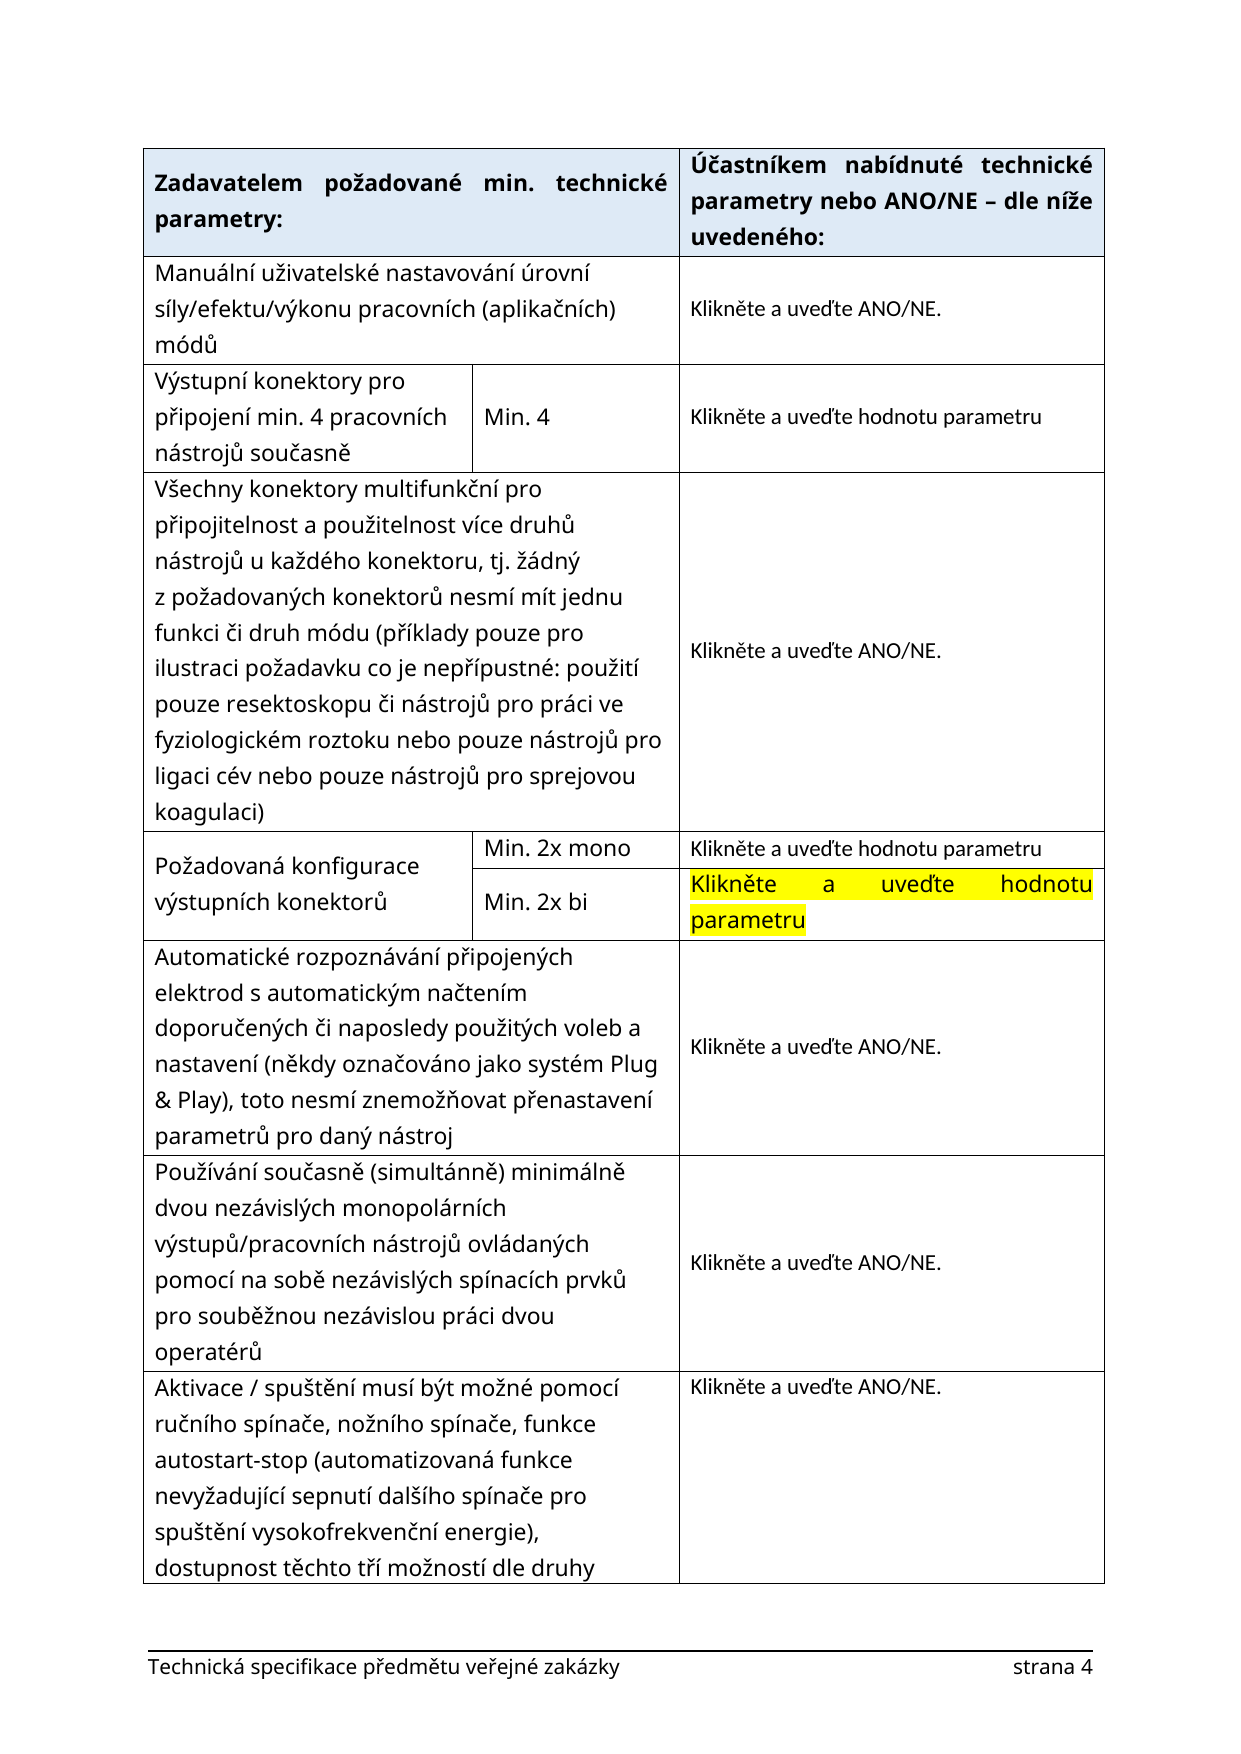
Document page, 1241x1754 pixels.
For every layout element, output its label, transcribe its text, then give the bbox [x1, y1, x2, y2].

table_cell Automatické rozpoznávání připojených elektrod s automatickým načtením doporučených či naposledy použitých voleb a nastavení (někdy označováno jako systém Plug & Play), toto nesmí znemožňovat přenastavení parametrů pro daný nástroj [144, 941, 679, 1155]
table_cell Výstupní konektory pro připojení min. 4 pracovních nástrojů současně [144, 365, 472, 472]
table_cell Min. 2x bi [473, 869, 679, 939]
table_header Zadavatelem požadované min. technické parametry: [144, 149, 679, 256]
table_cell Používání současně (simultánně) minimálně dvou nezávislých monopolárních výstupů/pracovních nástrojů ovládaných pomocí na sobě nezávislých spínacích prvků pro souběžnou nezávislou práci dvou operatérů [144, 1156, 679, 1371]
table_cell Požadovaná konfigurace výstupních konektorů [144, 832, 472, 939]
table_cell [144, 1372, 679, 1583]
table_cell Min. 4 [473, 365, 679, 472]
table_cell Min. 2x mono [473, 832, 679, 867]
table_cell [680, 869, 1104, 939]
table_cell Manuální uživatelské nastavování úrovní síly/efektu/výkonu pracovních (aplikačních) módů [144, 257, 679, 364]
table_cell Všechny konektory multifunkční pro připojitelnost a použitelnost více druhů nástrojů u každého konektoru, tj. žádný z požadovaných konektorů nesmí mít jednu funkci či druh módu (příklady pouze pro ilustraci požadavku co je nepřípustné: použití pouze resektoskopu či nástrojů pro práci ve fyziologickém roztoku nebo pouze nástrojů pro ligaci cév nebo pouze nástrojů pro sprejovou koagulaci) [144, 473, 679, 831]
table_header Účastníkem nabídnuté technické parametry nebo ANO/NE – dle níže uvedeného: [680, 149, 1104, 256]
